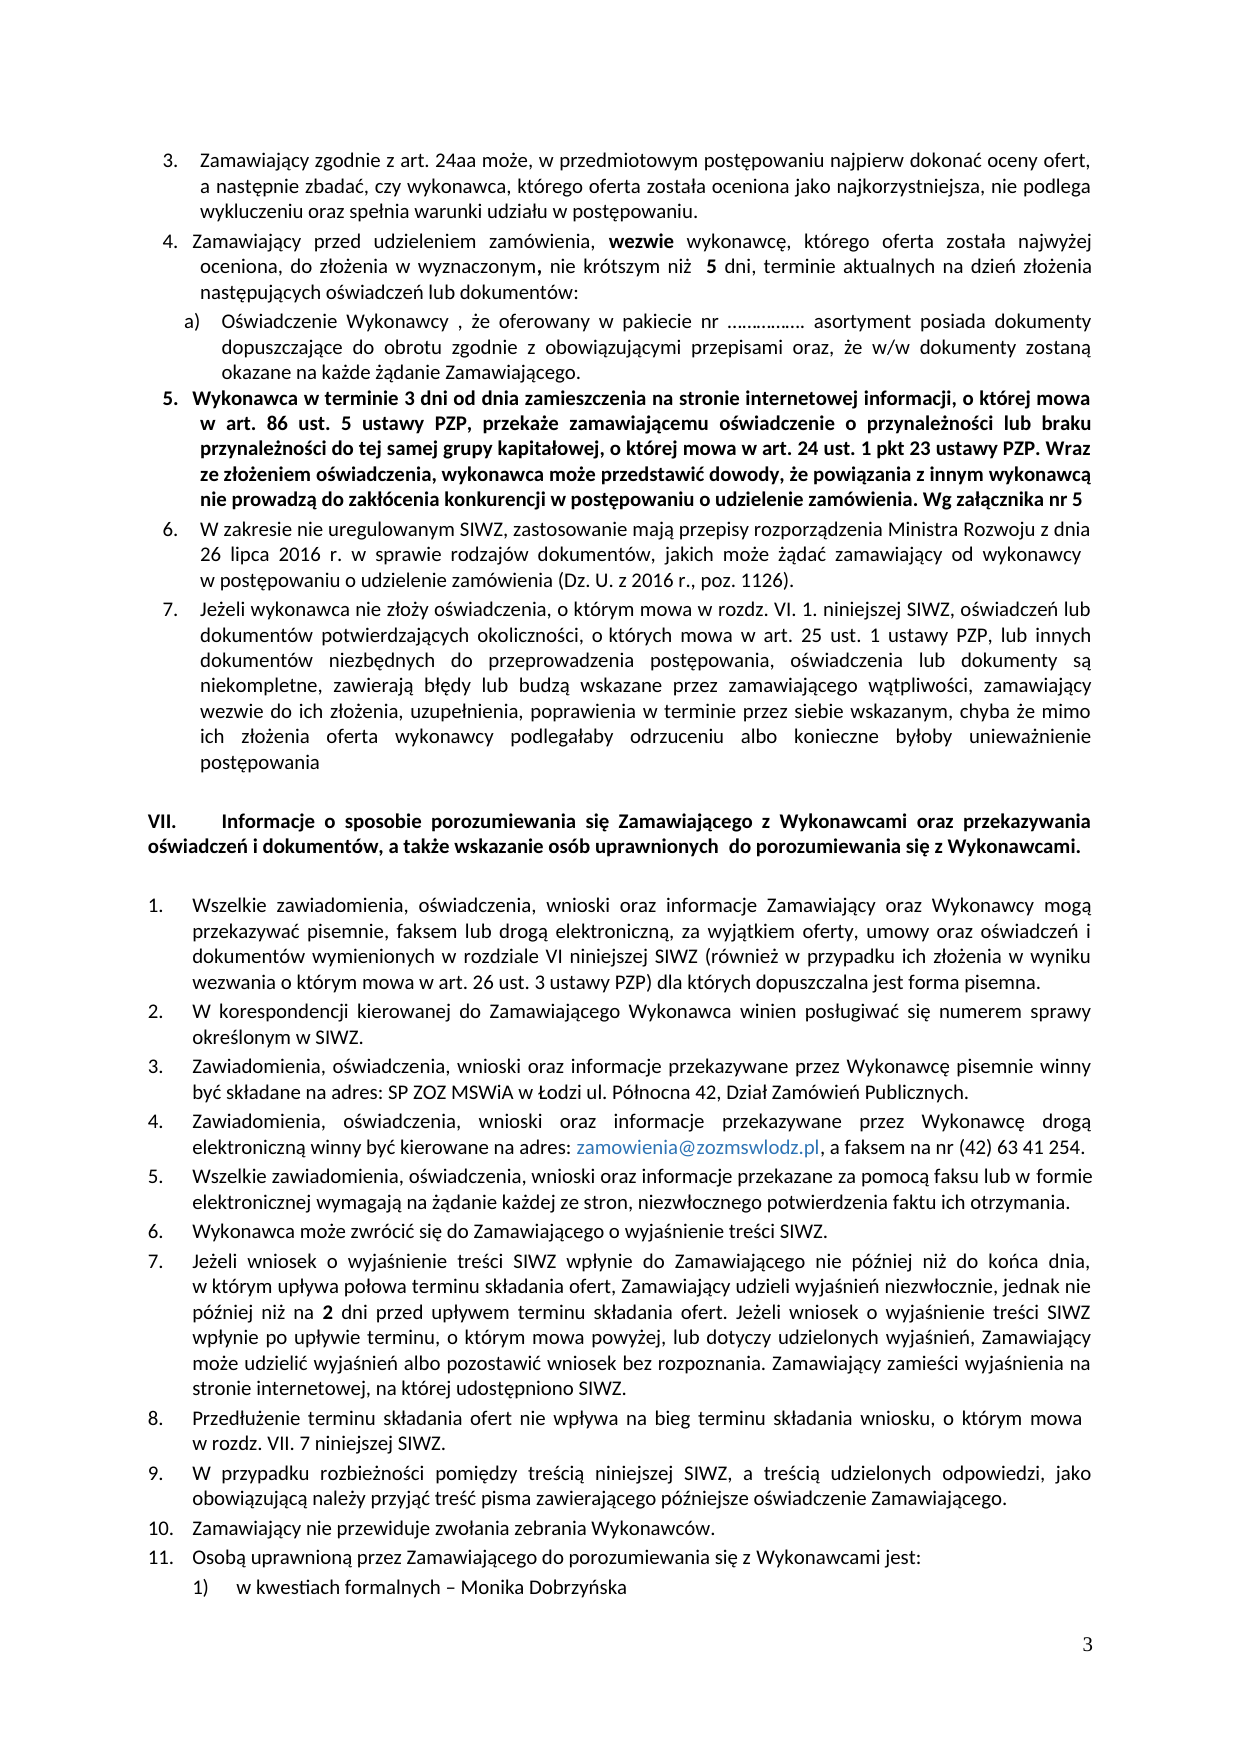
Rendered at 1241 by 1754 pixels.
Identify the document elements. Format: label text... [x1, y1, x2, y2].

list W zakresie nie uregulowanym SIWZ, zastosowanie mają przepisy rozporządzenia Ministra Rozwoju z dnia 26 lipca 2016 r. w sprawie rodzajów dokumentów, jakich może żądać zamawiający od wykonawcy w postępowaniu o udzielenie zamówienia (Dz. U. z 2016 r., poz. 1126). [162, 516, 1093, 592]
list W korespondencji kierowanej do Zamawiającego Wykonawca winien posługiwać się numerem sprawy określonym w SIWZ. [148, 998, 1093, 1049]
text VII. Informacje o sposobie porozumiewania się Zamawiającego z Wykonawcami oraz przekazywania oświadczeń i dokumentów, a także wskazanie osób uprawnionych do porozumiewania się z Wykonawcami. [148, 808, 1093, 859]
list Przedłużenie terminu składania ofert nie wpływa na bieg terminu składania wniosku, o którym mowa w rozdz. VII. 7 niniejszej SIWZ. [148, 1405, 1093, 1456]
list Zamawiający nie przewiduje zwołania zebrania Wykonawców. [148, 1515, 1093, 1540]
list Jeżeli wykonawca nie złoży oświadczenia, o którym mowa w rozdz. VI. 1. niniejszej SIWZ, oświadczeń lub dokumentów potwierdzających okoliczności, o których mowa w art. 25 ust. 1 ustawy PZP, lub innych dokumentów niezbędnych do przeprowadzenia postępowania, oświadczenia lub dokumenty są niekompletne, zawierają błędy lub budzą wskazane przez zamawiającego wątpliwości, zamawiający wezwie do ich złożenia, uzupełnienia, poprawienia w terminie przez siebie wskazanym, chyba że mimo ich złożenia oferta wykonawcy podlegałaby odrzuceniu albo konieczne byłoby unieważnienie postępowania [162, 596, 1093, 774]
list Jeżeli wniosek o wyjaśnienie treści SIWZ wpłynie do Zamawiającego nie później niż do końca dnia, w którym upływa połowa terminu składania ofert, Zamawiający udzieli wyjaśnień niezwłocznie, jednak nie później niż na 2 dni przed upływem terminu składania ofert. Jeżeli wniosek o wyjaśnienie treści SIWZ wpłynie po upływie terminu, o którym mowa powyżej, lub dotyczy udzielonych wyjaśnień, Zamawiający może udzielić wyjaśnień albo pozostawić wniosek bez rozpoznania. Zamawiający zamieści wyjaśnienia na stronie internetowej, na której udostępniono SIWZ. [148, 1248, 1093, 1401]
list Zawiadomienia, oświadczenia, wnioski oraz informacje przekazywane przez Wykonawcę pisemnie winny być składane na adres: SP ZOZ MSWiA w Łodzi ul. Północna 42, Dział Zamówień Publicznych. [148, 1053, 1093, 1104]
list Wykonawca w terminie 3 dni od dnia zamieszczenia na stronie internetowej informacji, o której mowa w art. 86 ust. 5 ustawy PZP, przekaże zamawiającemu oświadczenie o przynależności lub braku przynależności do tej samej grupy kapitałowej, o której mowa w art. 24 ust. 1 pkt 23 ustawy PZP. Wraz ze złożeniem oświadczenia, wykonawca może przedstawić dowody, że powiązania z innym wykonawcą nie prowadzą do zakłócenia konkurencji w postępowaniu o udzielenie zamówienia. Wg załącznika nr 5 [162, 385, 1093, 512]
list W przypadku rozbieżności pomiędzy treścią niniejszej SIWZ, a treścią udzielonych odpowiedzi, jako obowiązującą należy przyjąć treść pisma zawierającego późniejsze oświadczenie Zamawiającego. [148, 1460, 1093, 1511]
list Wykonawca może zwrócić się do Zamawiającego o wyjaśnienie treści SIWZ. [148, 1218, 1093, 1244]
list Oświadczenie Wykonawcy , że oferowany w pakiecie nr ……………. asortyment posiada dokumenty dopuszczające do obrotu zgodnie z obowiązującymi przepisami oraz, że w/w dokumenty zostaną okazane na każde żądanie Zamawiającego. [184, 308, 1093, 385]
list w kwestiach formalnych – Monika Dobrzyńska [192, 1574, 1093, 1599]
list Zamawiający przed udzieleniem zamówienia, wezwie wykonawcę, którego oferta została najwyżej oceniona, do złożenia w wyznaczonym, nie krótszym niż 5 dni, terminie aktualnych na dzień złożenia następujących oświadczeń lub dokumentów: [162, 228, 1093, 304]
list Osobą uprawnioną przez Zamawiającego do porozumiewania się z Wykonawcami jest: [148, 1544, 1093, 1570]
list Wszelkie zawiadomienia, oświadczenia, wnioski oraz informacje przekazane za pomocą faksu lub w formie elektronicznej wymagają na żądanie każdej ze stron, niezwłocznego potwierdzenia faktu ich otrzymania. [148, 1163, 1093, 1214]
list Wszelkie zawiadomienia, oświadczenia, wnioski oraz informacje Zamawiający oraz Wykonawcy mogą przekazywać pisemnie, faksem lub drogą elektroniczną, za wyjątkiem oferty, umowy oraz oświadczeń i dokumentów wymienionych w rozdziale VI niniejszej SIWZ (również w przypadku ich złożenia w wyniku wezwania o którym mowa w art. 26 ust. 3 ustawy PZP) dla których dopuszczalna jest forma pisemna. [148, 893, 1093, 994]
list Zawiadomienia, oświadczenia, wnioski oraz informacje przekazywane przez Wykonawcę drogą elektroniczną winny być kierowane na adres: zamowienia@zozmswlodz.pl, a faksem na nr (42) 63 41 254. [148, 1108, 1093, 1159]
list Zamawiający zgodnie z art. 24aa może, w przedmiotowym postępowaniu najpierw dokonać oceny ofert, a następnie zbadać, czy wykonawca, którego oferta została oceniona jako najkorzystniejsza, nie podlega wykluczeniu oraz spełnia warunki udziału w postępowaniu. [162, 148, 1093, 224]
